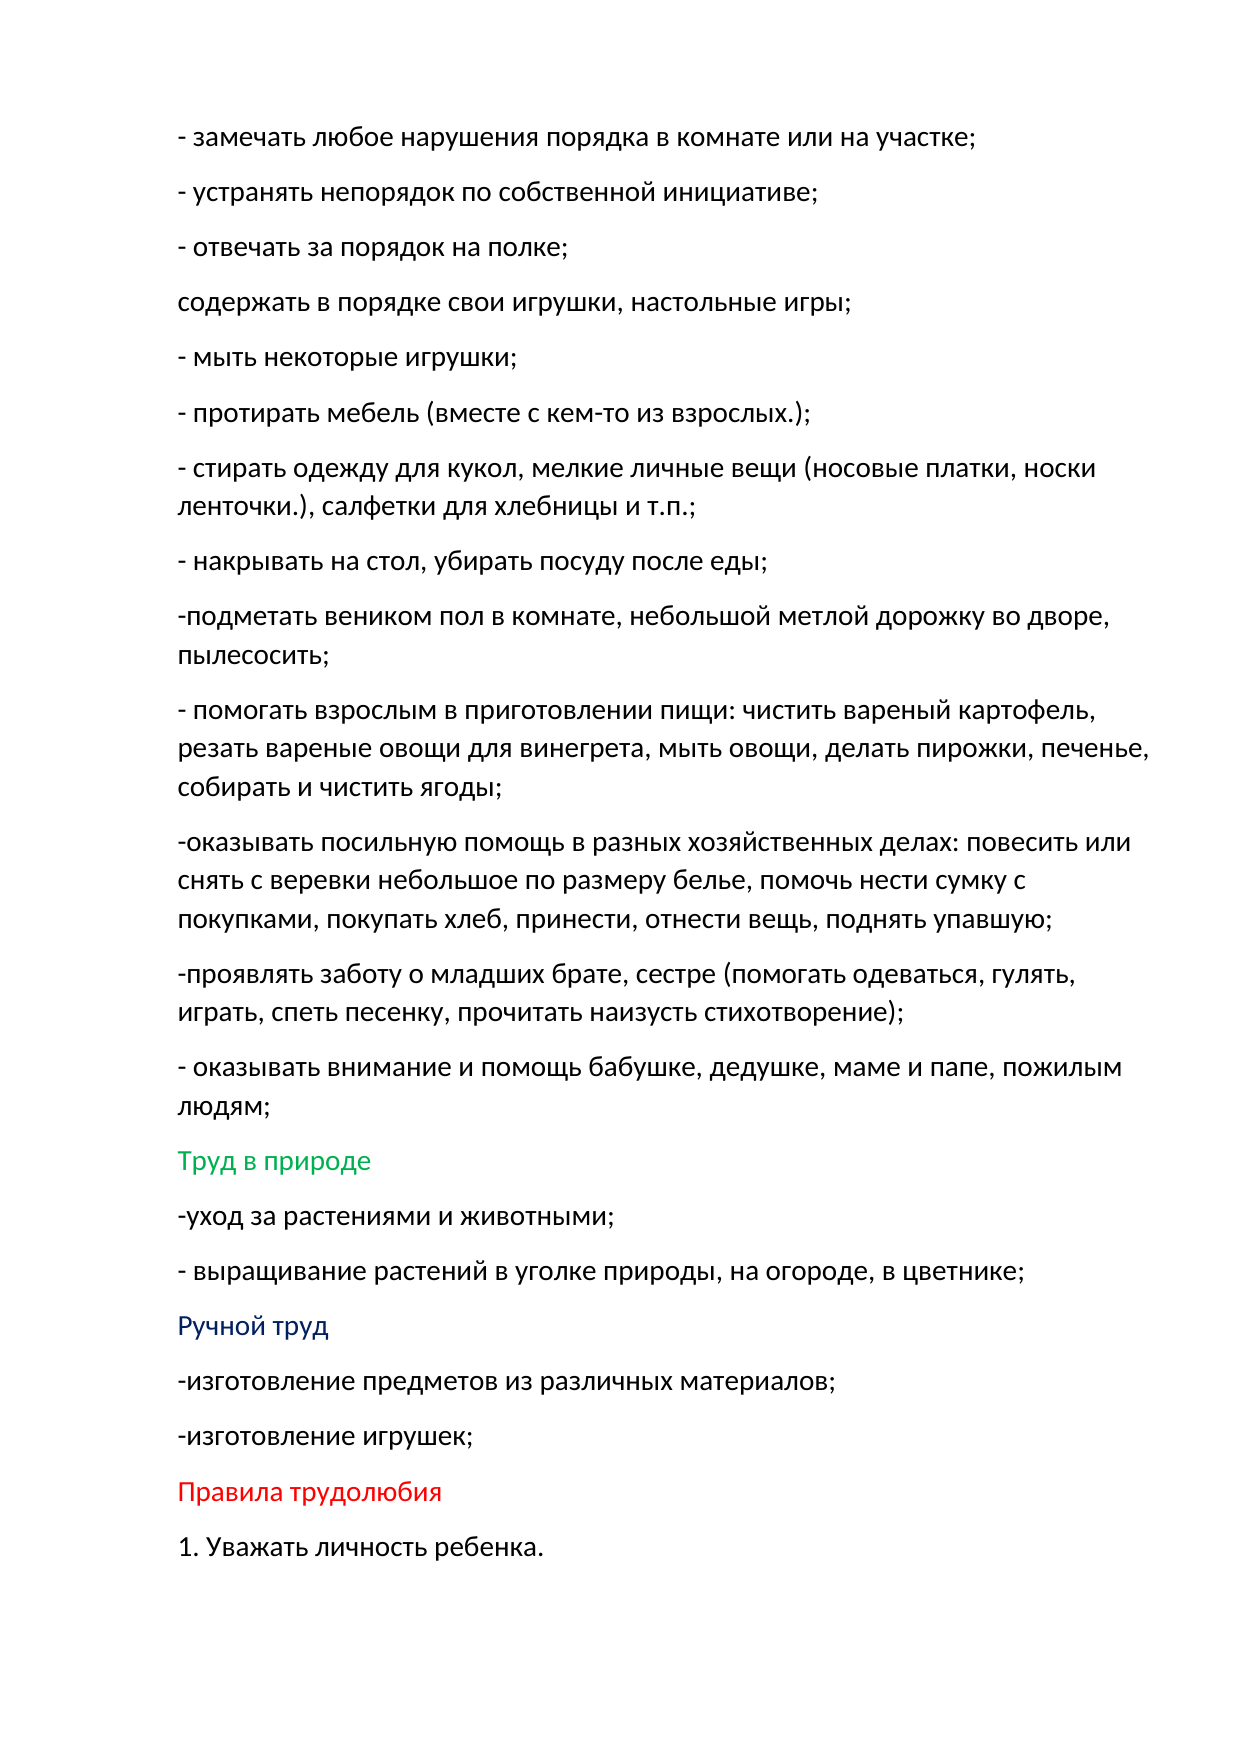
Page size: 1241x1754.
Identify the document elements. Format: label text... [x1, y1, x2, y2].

text -подметать веником пол в комнате, небольшой метлой дорожку во дворе, пылесосить; [177, 597, 1152, 671]
text -уход за растениями и животными; [177, 1197, 1152, 1233]
text - выращивание растений в уголке природы, на огороде, в цветнике; [177, 1252, 1152, 1288]
text Правила трудолюбия [177, 1473, 1152, 1508]
text - протирать мебель (вместе с кем-то из взрослых.); [177, 394, 1152, 429]
text - оказывать внимание и помощь бабушке, дедушке, маме и папе, пожилым людям; [177, 1048, 1152, 1122]
text -проявлять заботу о младших брате, сестре (помогать одеваться, гулять, играть, спеть песенку, прочитать наизусть стихотворение); [177, 955, 1152, 1029]
text - замечать любое нарушения порядка в комнате или на участке; [177, 118, 1152, 154]
text -изготовление игрушек; [177, 1417, 1152, 1453]
text - устранять непорядок по собственной инициативе; [177, 173, 1152, 209]
text Ручной труд [177, 1307, 1152, 1343]
text -оказывать посильную помощь в разных хозяйственных делах: повесить или снять с веревки небольшое по размеру белье, помочь нести сумку с покупками, покупать хлеб, принести, отнести вещь, поднять упавшую; [177, 823, 1152, 935]
text -изготовление предметов из различных материалов; [177, 1362, 1152, 1398]
text Труд в природе [177, 1142, 1152, 1178]
text - стирать одежду для кукол, мелкие личные вещи (носовые платки, носки ленточки.), салфетки для хлебницы и т.п.; [177, 449, 1152, 523]
text содержать в порядке свои игрушки, настольные игры; [177, 283, 1152, 319]
text - помогать взрослым в приготовлении пищи: чистить вареный картофель, резать вареные овощи для винегрета, мыть овощи, делать пирожки, печенье, собирать и чистить ягоды; [177, 691, 1152, 803]
text - мыть некоторые игрушки; [177, 338, 1152, 374]
text - отвечать за порядок на полке; [177, 228, 1152, 264]
text 1. Уважать личность ребенка. [177, 1528, 1152, 1563]
text - накрывать на стол, убирать посуду после еды; [177, 542, 1152, 578]
